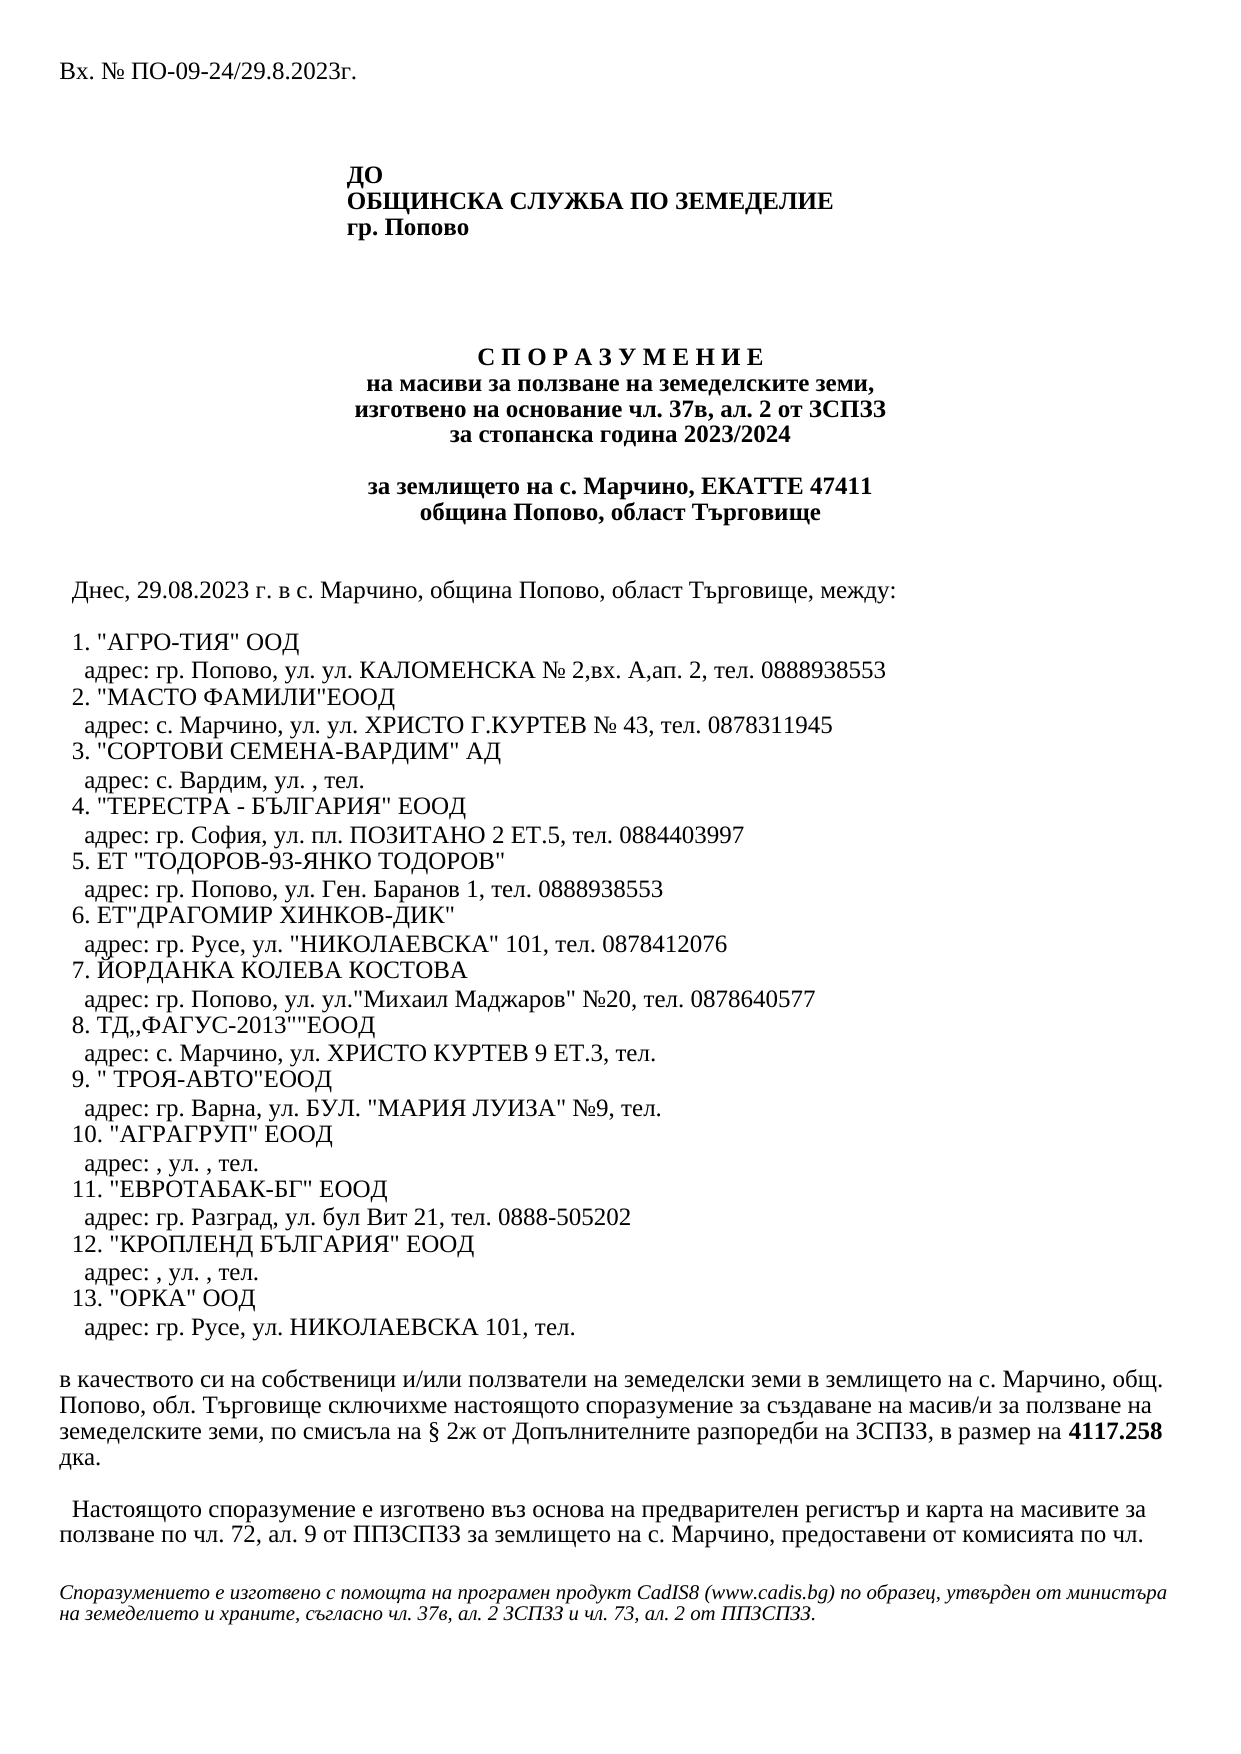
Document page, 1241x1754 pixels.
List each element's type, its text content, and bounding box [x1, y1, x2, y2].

text 9. " ТРОЯ-АВТО"ЕООД [59, 1067, 1181, 1093]
text адрес: гр. Варна, ул. БУЛ. "МАРИЯ ЛУИЗА" №9, тел. [59, 1093, 1181, 1122]
text 12. "КРОПЛЕНД БЪЛГАРИЯ" ЕООД [59, 1231, 1181, 1257]
text изготвено на основание чл. 37в, ал. 2 от ЗСПЗЗ [59, 396, 1181, 422]
text община Попово, област Търговище [59, 500, 1181, 526]
text адрес: гр. София, ул. пл. ПОЗИТАНО 2 ЕТ.5, тел. 0884403997 [59, 820, 1181, 848]
text адрес: , ул. , тел. [59, 1257, 1181, 1286]
text 11. "ЕВРОТАБАК-БГ" ЕООД [59, 1177, 1181, 1202]
text за землището на с. Марчино, ЕКАТТЕ 47411 [59, 474, 1181, 500]
text 7. ЙОРДАНКА КОЛЕВА КОСТОВА [59, 958, 1181, 984]
text адрес: гр. Русе, ул. НИКОЛАЕВСКА 101, тел. [59, 1312, 1181, 1341]
text адрес: с. Марчино, ул. ул. ХРИСТО Г.КУРТЕВ № 43, тел. 0878311945 [59, 710, 1181, 739]
text 1. "АГРО-ТИЯ" ООД [59, 630, 1181, 656]
text 13. "ОРКА" ООД [59, 1286, 1181, 1312]
text ДО [59, 163, 1181, 189]
text 2. "МАСТО ФАМИЛИ"ЕООД [59, 684, 1181, 710]
text в качеството си на собственици и/или ползватели на земеделски земи в землището на с. Марчино, общ. Попово, обл. Търговище сключихме настоящото споразумение за създаване на масив/и за ползване на земеделските земи, по смисъла на § 2ж от Допълнителните разпоредби на ЗСПЗЗ, в размер на 4117.258 дка. [59, 1367, 1181, 1470]
text 10. "АГРАГРУП" ЕООД [59, 1122, 1181, 1148]
text С П О Р А З У М Е Н И Е [59, 344, 1181, 370]
text 5. ЕТ "ТОДОРОВ-93-ЯНКО ТОДОРОВ" [59, 848, 1181, 874]
text 8. ТД,,ФАГУС-2013""ЕООД [59, 1012, 1181, 1038]
text на масиви за ползване на земеделските земи, [59, 370, 1181, 396]
text адрес: гр. Попово, ул. ул. КАЛОМЕНСКА № 2,вх. А,ап. 2, тел. 0888938553 [59, 656, 1181, 684]
text гр. Попово [59, 215, 1181, 241]
text за стопанска година 2023/2024 [59, 422, 1181, 448]
text 4. "ТЕРЕСТРА - БЪЛГАРИЯ" ЕООД [59, 794, 1181, 820]
text адрес: гр. Попово, ул. Ген. Баранов 1, тел. 0888938553 [59, 874, 1181, 903]
text ОБЩИНСКА СЛУЖБА ПО ЗЕМЕДЕЛИЕ [59, 189, 1181, 215]
text адрес: с. Вардим, ул. , тел. [59, 765, 1181, 794]
text 6. ЕТ"ДРАГОМИР ХИНКОВ-ДИК" [59, 903, 1181, 929]
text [59, 1496, 1181, 1548]
text адрес: гр. Разград, ул. бул Вит 21, тел. 0888-505202 [59, 1202, 1181, 1231]
text адрес: , ул. , тел. [59, 1148, 1181, 1177]
text Днес, 29.08.2023 г. в с. Марчино, община Попово, област Търговище, между: [59, 578, 1181, 604]
text адрес: гр. Попово, ул. ул."Михаил Маджаров" №20, тел. 0878640577 [59, 984, 1181, 1012]
text 3. "СОРТОВИ СЕМЕНА-ВАРДИМ" АД [59, 739, 1181, 765]
text адрес: с. Марчино, ул. ХРИСТО КУРТЕВ 9 ЕТ.3, тел. [59, 1038, 1181, 1067]
text адрес: гр. Русе, ул. "НИКОЛАЕВСКА" 101, тел. 0878412076 [59, 929, 1181, 958]
